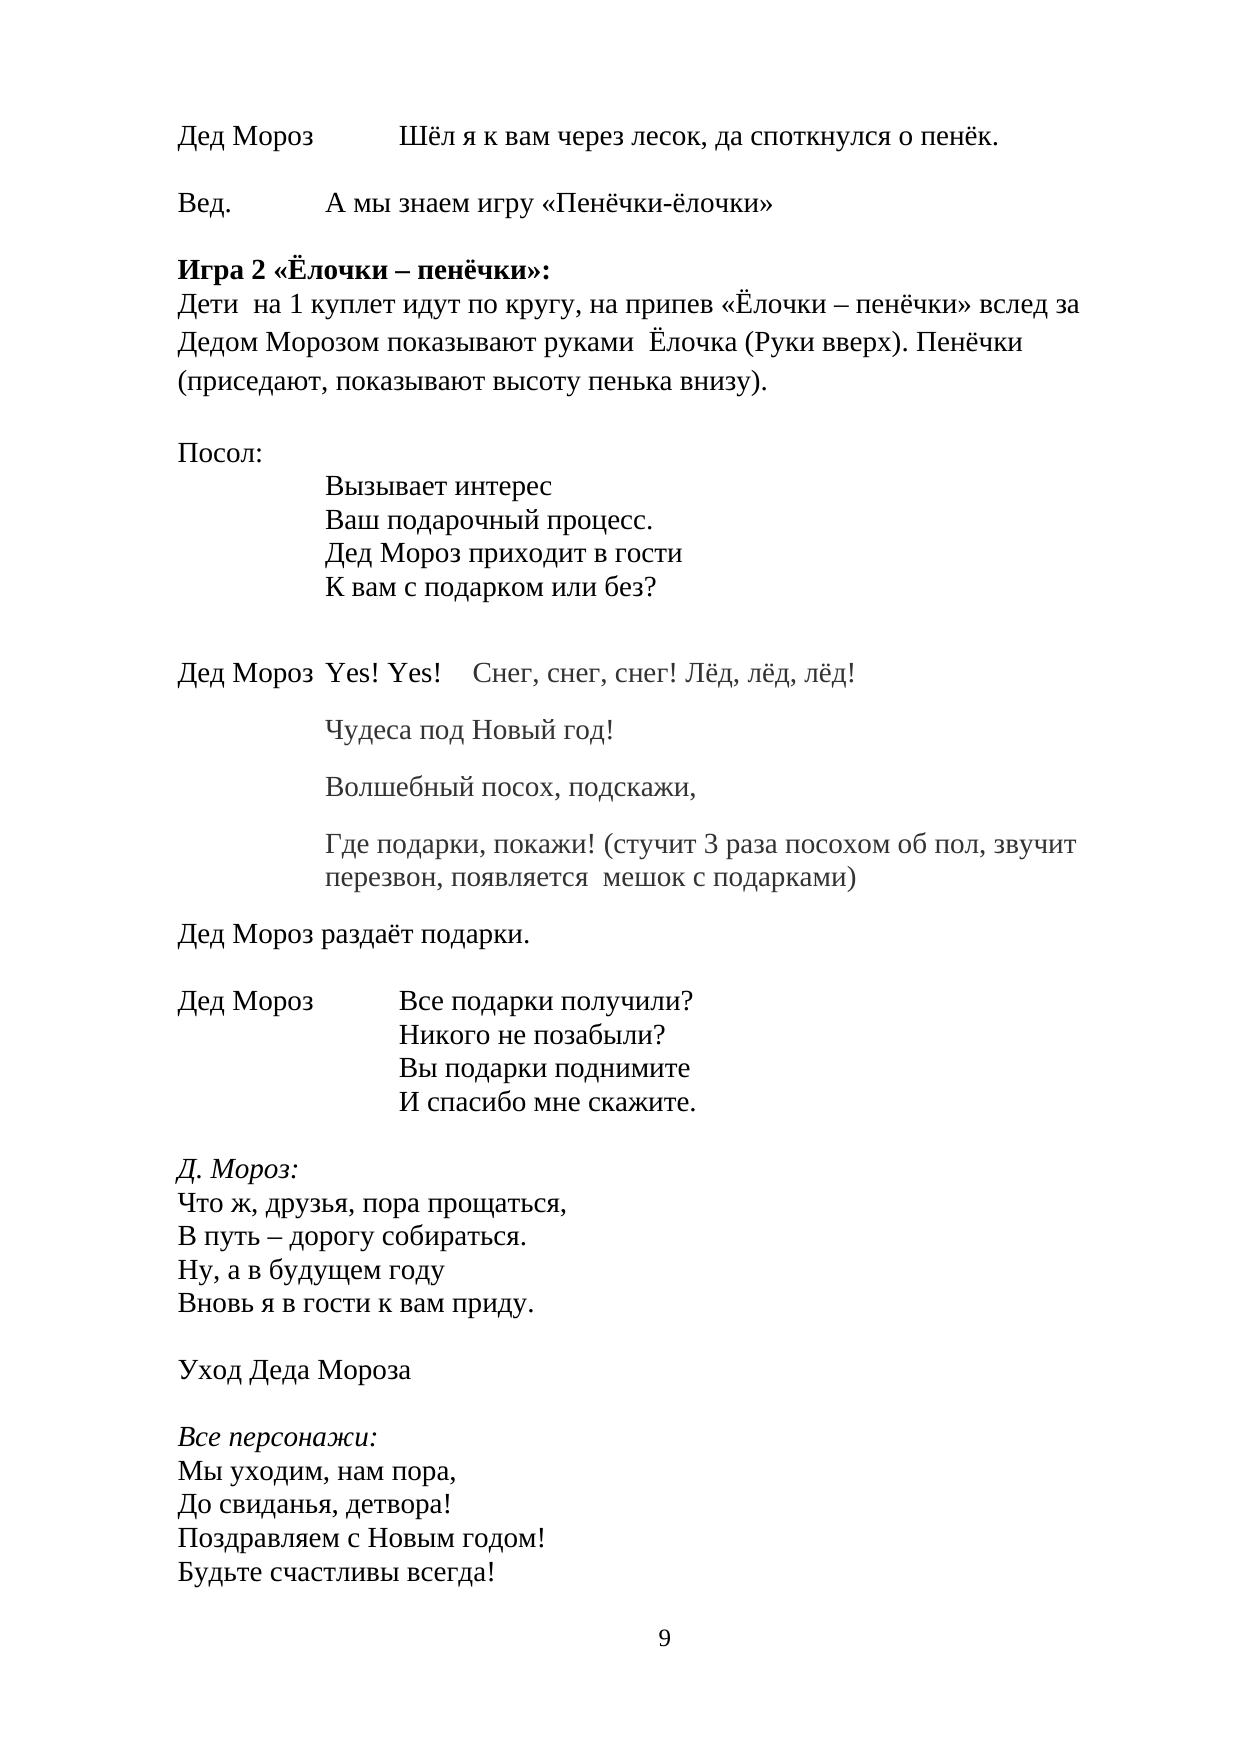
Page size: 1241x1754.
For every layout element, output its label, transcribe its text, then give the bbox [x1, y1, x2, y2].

text Вызывает интерес [251, 468, 1152, 502]
text Дети на 1 куплет идут по кругу, на припев «Ёлочки – пенёчки» вслед за Дедом Морозом показывают руками Ёлочка (Руки вверх). Пенёчки (приседают, показывают высоту пенька внизу). [177, 286, 1152, 396]
text Дед Мороз Yes! Yes! Снег, снег, снег! Лёд, лёд, лёд! [177, 655, 1152, 688]
text Ну, а в будущем году [177, 1252, 1152, 1285]
text Никого не позабыли? [177, 1017, 1152, 1051]
text Д. Мороз: [177, 1151, 1152, 1185]
text Поздравляем с Новым годом! [177, 1520, 1152, 1554]
text Дед Мороз Все подарки получили? [177, 983, 1152, 1017]
text Дед Мороз Шёл я к вам через лесок, да споткнулся о пенёк. [177, 118, 1152, 152]
text Все персонажи: [177, 1419, 1152, 1453]
text До свиданья, детвора! [177, 1487, 1152, 1520]
text В путь – дорогу собираться. [177, 1218, 1152, 1252]
text Посол: [177, 435, 1152, 468]
text Волшебный посох, подскажи, [251, 769, 1152, 802]
text Дед Мороз раздаёт подарки. [177, 916, 1152, 950]
text Уход Деда Мороза [177, 1352, 1152, 1386]
text Игра 2 «Ёлочки – пенёчки»: [177, 252, 1152, 286]
text Мы уходим, нам пора, [177, 1453, 1152, 1487]
text Будьте счастливы всегда! [177, 1554, 1152, 1587]
text Дед Мороз приходит в гости [251, 536, 1152, 569]
text Что ж, друзья, пора прощаться, [177, 1185, 1152, 1218]
text Вед. А мы знаем игру «Пенёчки-ёлочки» [177, 185, 1152, 219]
text Вновь я в гости к вам приду. [177, 1285, 1152, 1319]
text Вы подарки поднимите [177, 1051, 1152, 1084]
text К вам с подарком или без? [251, 569, 1152, 603]
text Где подарки, покажи! (стучит 3 раза посохом об пол, звучит перезвон, появляется мешок с подарками) [325, 826, 1152, 893]
text Ваш подарочный процесс. [251, 502, 1152, 536]
text И спасибо мне скажите. [177, 1084, 1152, 1118]
text Чудеса под Новый год! [251, 712, 1152, 745]
